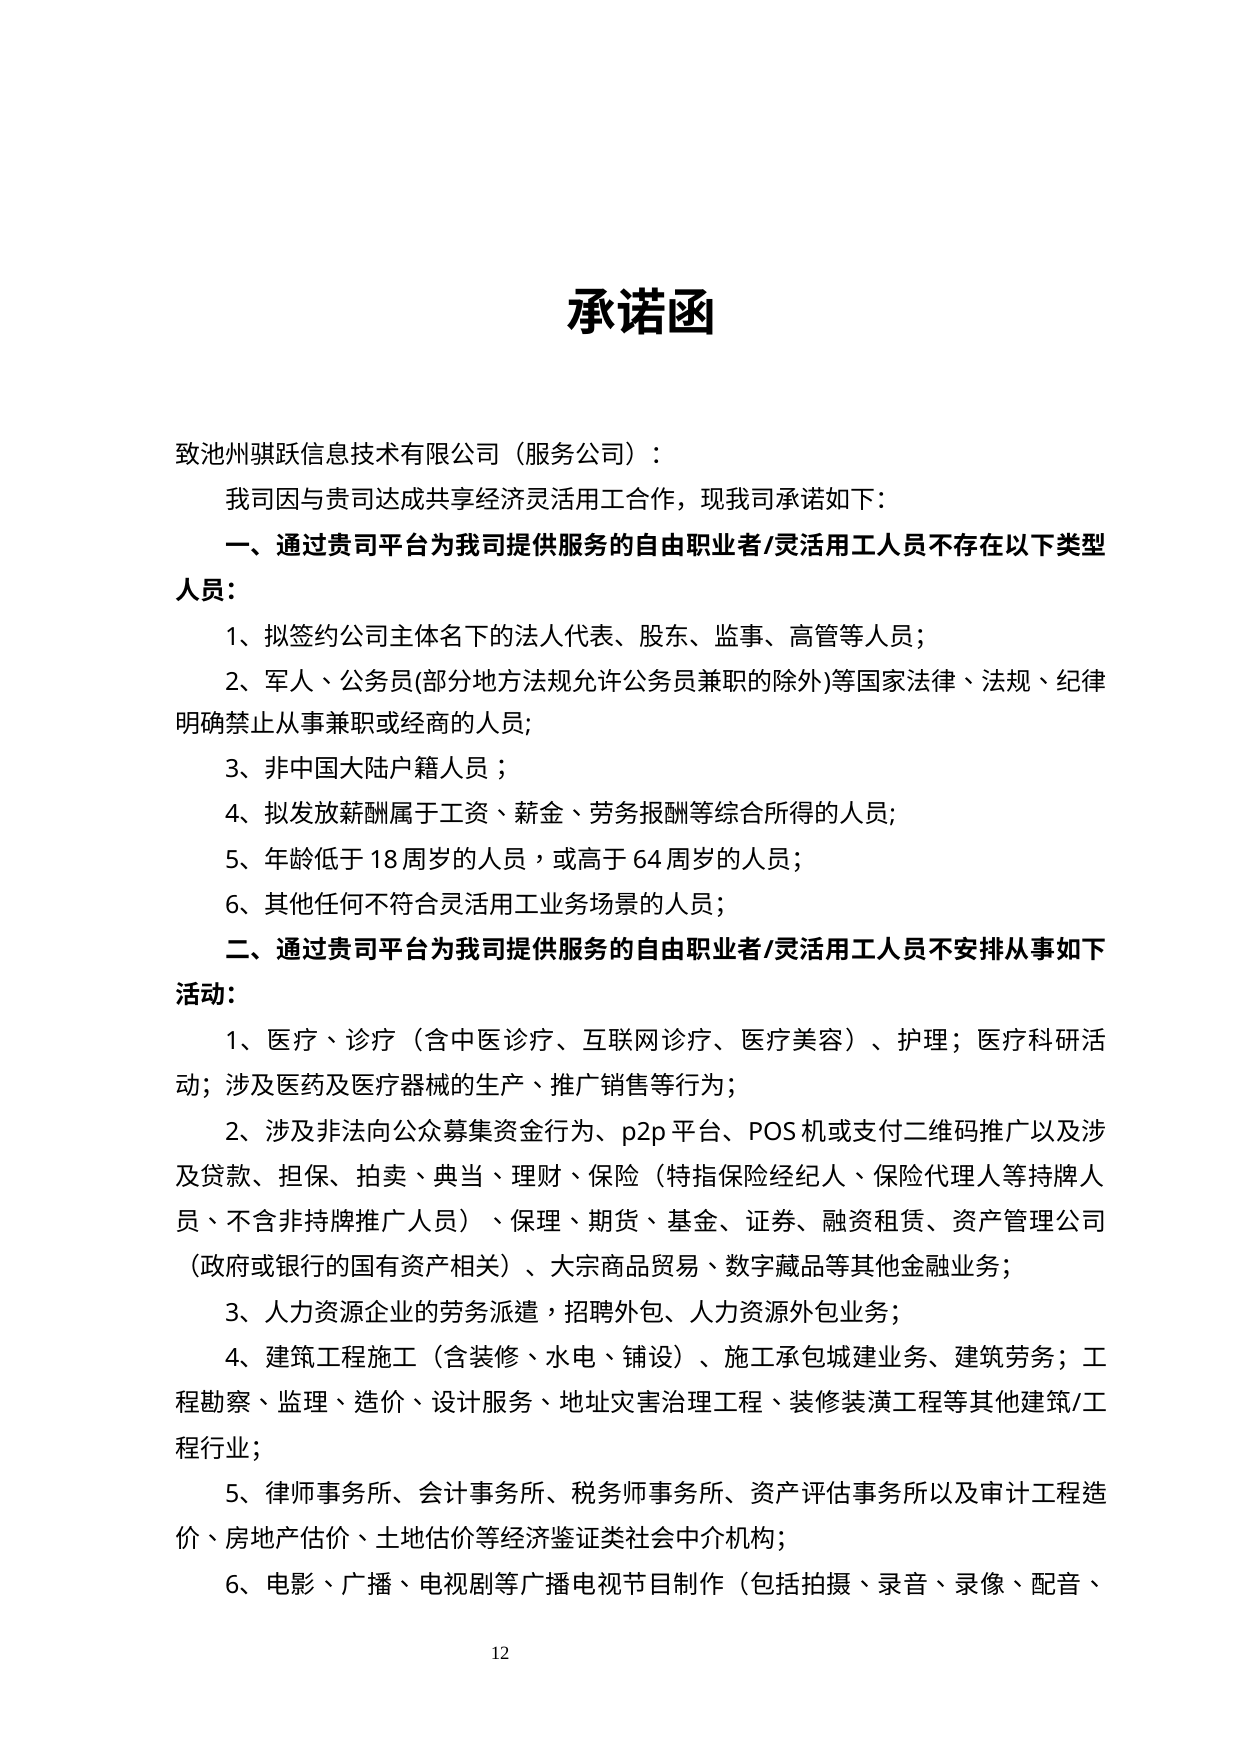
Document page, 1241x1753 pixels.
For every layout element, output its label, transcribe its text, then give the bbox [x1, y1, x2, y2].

list 二、通过贵司平台为我司提供服务的自由职业者/灵活用工人员不安排从事如下活动： [175, 930, 1107, 1011]
list 拟发放薪酬属于工资、薪金、劳务报酬等综合所得的人员; [175, 794, 1107, 830]
list 5、律师事务所、会计事务所、税务师事务所、资产评估事务所以及审计工程造价、房地产估价、土地估价等经济鉴证类社会中介机构； [175, 1473, 1107, 1555]
list 4、建筑工程施工（含装修、水电、铺设）、施工承包城建业务、建筑劳务；工程勘察、监理、造价、设计服务、地址灾害治理工程、装修装潢工程等其他建筑/工程行业； [175, 1337, 1107, 1464]
list 军人、公务员(部分地方法规允许公务员兼职的除外)等国家法律、法规、纪律明确禁止从事兼职或经商的人员; [175, 661, 1107, 740]
list 非中国大陆户籍人员； [175, 748, 1107, 785]
list 其他任何不符合灵活用工业务场景的人员； [175, 884, 1107, 921]
list 一、通过贵司平台为我司提供服务的自由职业者/灵活用工人员不存在以下类型人员： [175, 525, 1107, 607]
list 拟签约公司主体名下的法人代表、股东、监事、高管等人员； [175, 616, 1107, 652]
list 3、人力资源企业的劳务派遣，招聘外包、人力资源外包业务； [175, 1292, 1107, 1328]
list 年龄低于18周岁的人员，或高于64周岁的人员； [175, 839, 1107, 875]
list 致池州骐跃信息技术有限公司（服务公司）： [175, 435, 1107, 471]
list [175, 1564, 1107, 1600]
list 2、涉及非法向公众募集资金行为、p2p平台、POS机或支付二维码推广以及涉及贷款、担保、拍卖、典当、理财、保险（特指保险经纪人、保险代理人等持牌人员、不含非持牌推广人员）、保理、期货、基金、证券、融资租赁、资产管理公司（政府或银行的国有资产相关）、大宗商品贸易、数字藏品等其他金融业务； [175, 1111, 1107, 1283]
text 承诺函 [175, 272, 1107, 345]
list 1、医疗、诊疗（含中医诊疗、互联网诊疗、医疗美容）、护理；医疗科研活动；涉及医药及医疗器械的生产、推广销售等行为； [175, 1020, 1107, 1102]
list 我司因与贵司达成共享经济灵活用工合作，现我司承诺如下： [175, 480, 1107, 516]
